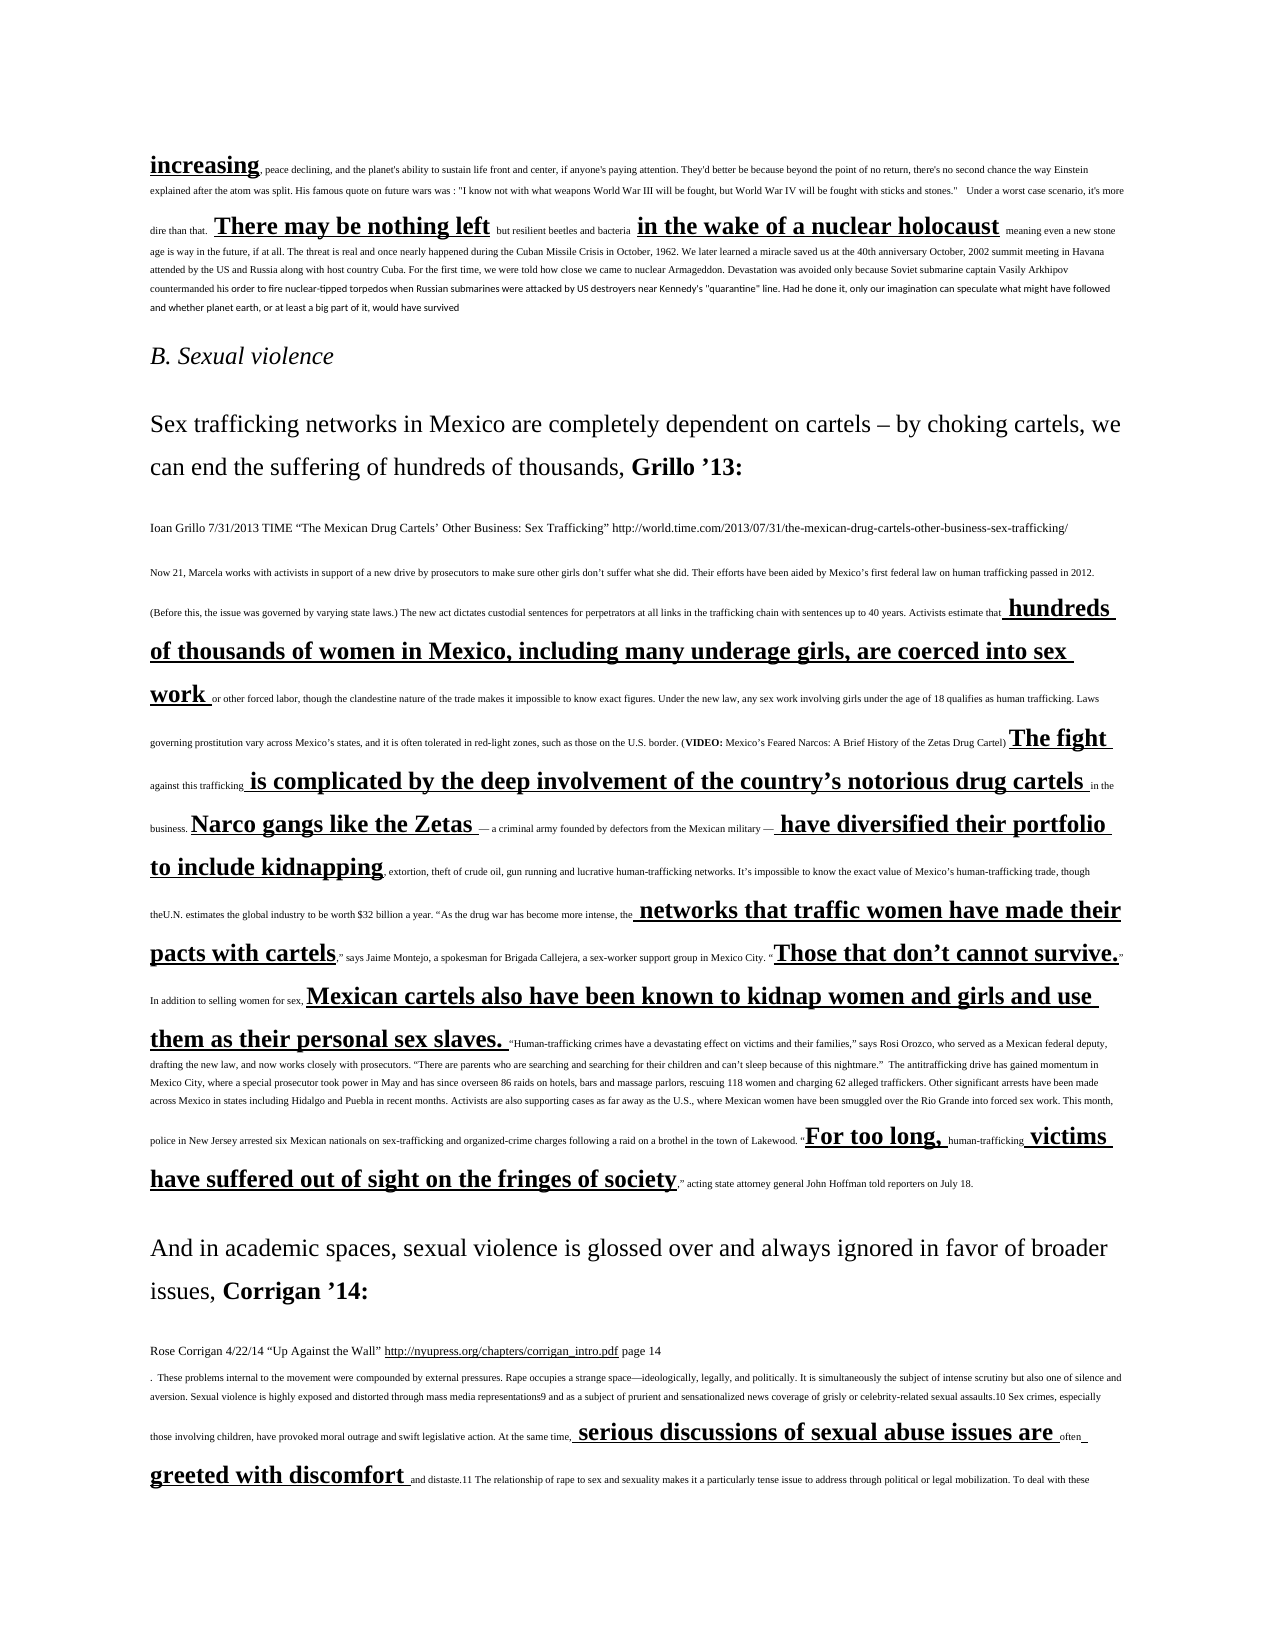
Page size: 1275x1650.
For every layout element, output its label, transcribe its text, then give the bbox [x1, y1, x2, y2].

text Ioan Grillo 7/31/2013 TIME “The Mexican Drug Cartels’ Other Business: Sex Trafficking” http://world.time.com/2013/07/31/the-mexican-drug-cartels-other-business-sex-trafficking/ [150, 520, 1125, 535]
subtitle B. Sexual violence [150, 341, 1125, 370]
text Sex trafficking networks in Mexico are completely dependent on cartels – by choking cartels, we can end the suffering of hundreds of thousands, Grillo ’13: [150, 409, 1125, 481]
text Now 21, Marcela works with activists in support of a new drive by prosecutors to make sure other girls don’t suffer what she did. Their efforts have been aided by Mexico’s first federal law on human trafficking passed in 2012. (Before this, the issue was governed by varying state laws.) The new act dictates custodial sentences for perpetrators at all links in the trafficking chain with sentences up to 40 years. Activists estimate that hundreds of thousands of women in Mexico, including many underage girls, are coerced into sex work or other forced labor, though the clandestine nature of the trade makes it impossible to know exact figures. Under the new law, any sex work involving girls under the age of 18 qualifies as human trafficking. Laws governing prostitution vary across Mexico’s states, and it is often tolerated in red-light zones, such as those on the U.S. border. (VIDEO: Mexico’s Feared Narcos: A Brief History of the Zetas Drug Cartel) The fight against this trafficking is complicated by the deep involvement of the country’s notorious drug cartels in the business. Narco gangs like the Zetas — a criminal army founded by defectors from the Mexican military — have diversified their portfolio to include kidnapping, extortion, theft of crude oil, gun running and lucrative human-trafficking networks. It’s impossible to know the exact value of Mexico’s human-trafficking trade, though theU.N. estimates the global industry to be worth $32 billion a year. “As the drug war has become more intense, the networks that traffic women have made their pacts with cartels,” says Jaime Montejo, a spokesman for Brigada Callejera, a sex-worker support group in Mexico City. “Those that don’t cannot survive.” In addition to selling women for sex, Mexican cartels also have been known to kidnap women and girls and use them as their personal sex slaves. “Human-trafficking crimes have a devastating effect on victims and their families,” says Rosi Orozco, who served as a Mexican federal deputy, drafting the new law, and now works closely with prosecutors. “There are parents who are searching and searching for their children and can’t sleep because of this nightmare.” The antitrafficking drive has gained momentum in Mexico City, where a special prosecutor took power in May and has since overseen 86 raids on hotels, bars and massage parlors, rescuing 118 women and charging 62 alleged traffickers. Other significant arrests have been made across Mexico in states including Hidalgo and Puebla in recent months. Activists are also supporting cases as far away as the U.S., where Mexican women have been smuggled over the Rio Grande into forced sex work. This month, police in New Jersey arrested six Mexican nationals on sex-trafficking and organized-crime charges following a raid on a brothel in the town of Lakewood. “For too long, human-trafficking victims have suffered out of sight on the fringes of society,” acting state attorney general John Hoffman told reporters on July 18. [150, 567, 1125, 1193]
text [150, 1372, 1125, 1488]
text Rose Corrigan 4/22/14 “Up Against the Wall” http://nyupress.org/chapters/corrigan_intro.pdf page 14 [150, 1344, 1125, 1358]
text And in academic spaces, sexual violence is glossed over and always ignored in favor of broader issues, Corrigan ’14: [150, 1233, 1125, 1304]
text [150, 150, 1125, 314]
